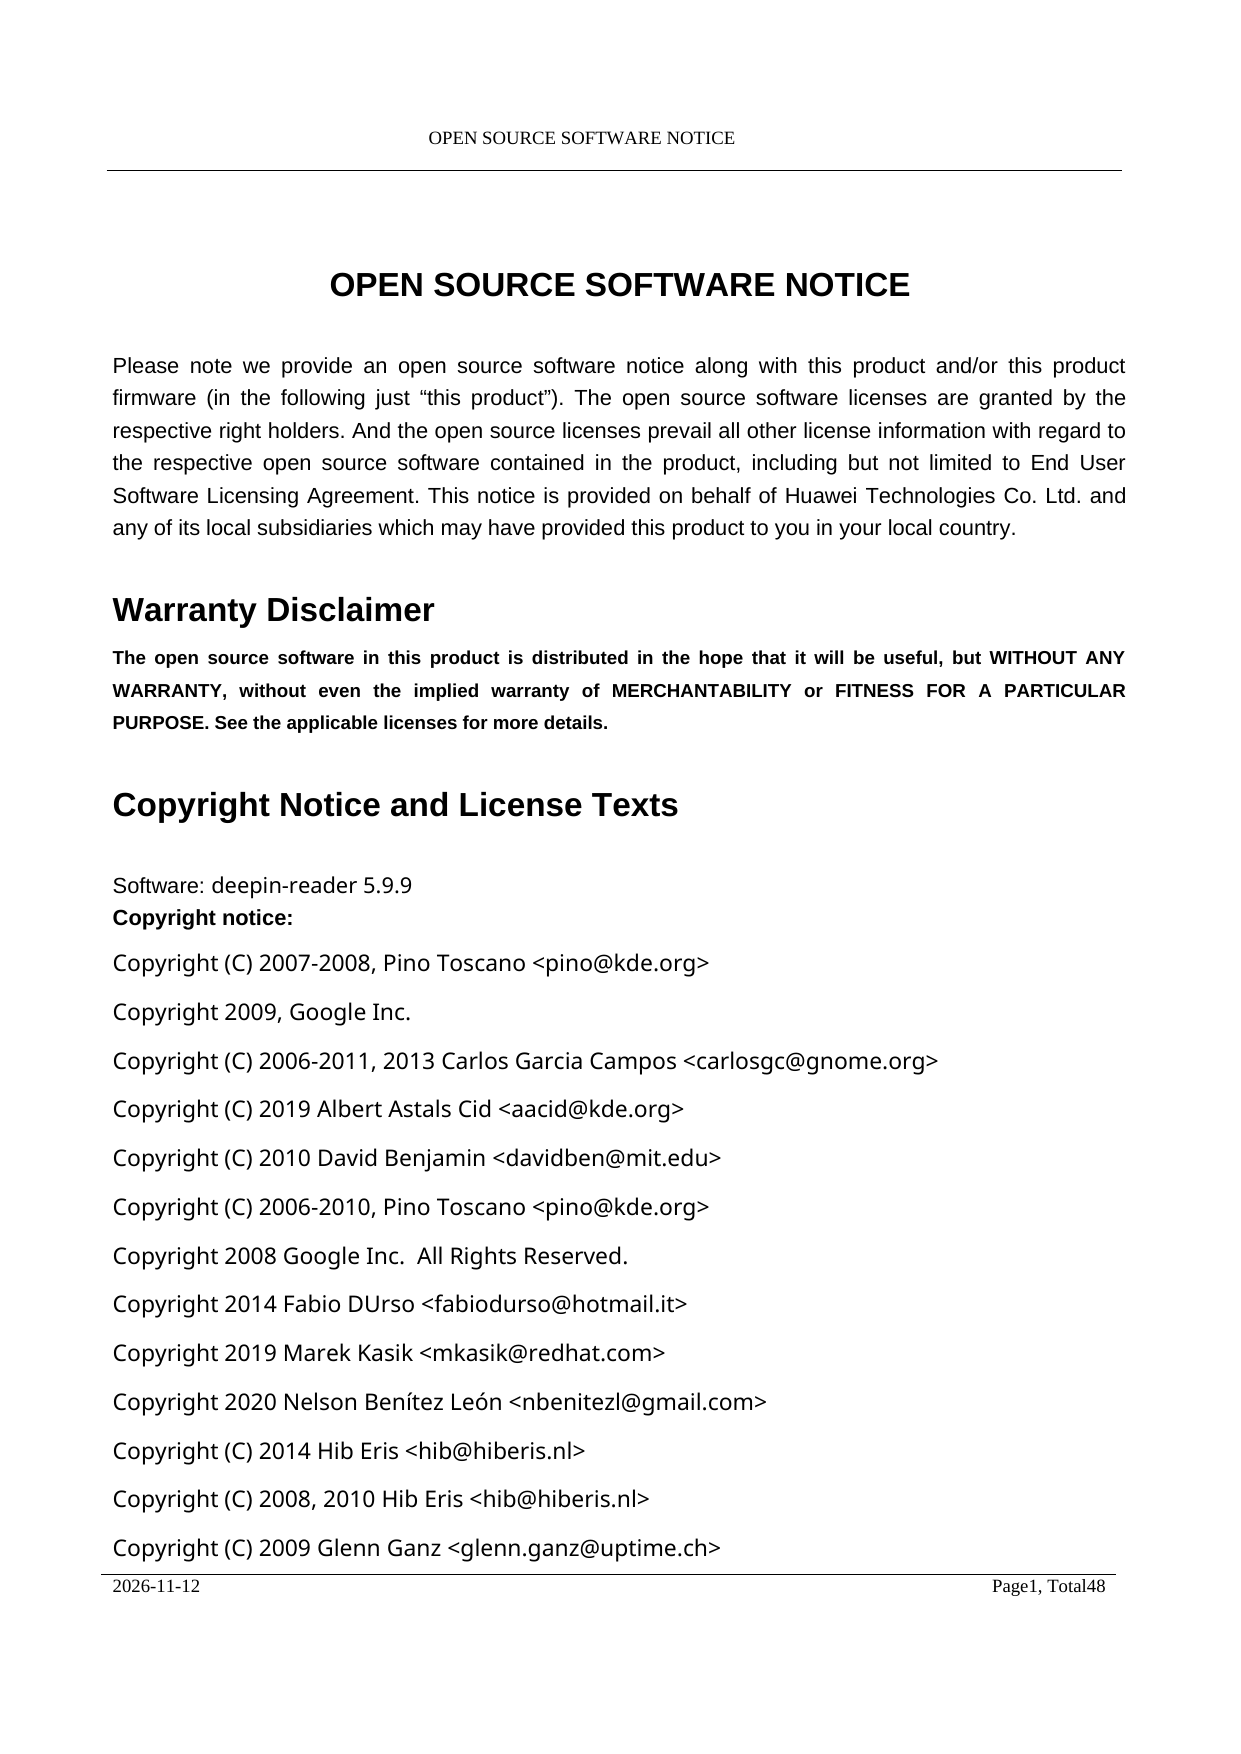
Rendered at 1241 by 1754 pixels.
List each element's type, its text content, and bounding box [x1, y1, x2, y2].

text Software: deepin-reader 5.9.9 [112, 869, 1128, 901]
text Copyright Notice and License Texts [112, 771, 1128, 836]
text OPEN SOURCE SOFTWARE NOTICE [112, 251, 1128, 316]
text Warranty Disclaimer [112, 576, 1128, 641]
text Copyright notice: [112, 901, 1128, 934]
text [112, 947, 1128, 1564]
text The open source software in this product is distributed in the hope that it will be useful, but WITHOUT ANY WARRANTY, without even the implied warranty of MERCHANTABILITY or FITNESS FOR A PARTICULAR PURPOSE. See the applicable licenses for more details. [112, 641, 1128, 739]
text Please note we provide an open source software notice along with this product and/or this product firmware (in the following just “this product”). The open source software licenses are granted by the respective right holders. And the open source licenses prevail all other license information with regard to the respective open source software contained in the product, including but not limited to End User Software Licensing Agreement. This notice is provided on behalf of Huawei Technologies Co. Ltd. and any of its local subsidiaries which may have provided this product to you in your local country. [112, 349, 1128, 544]
